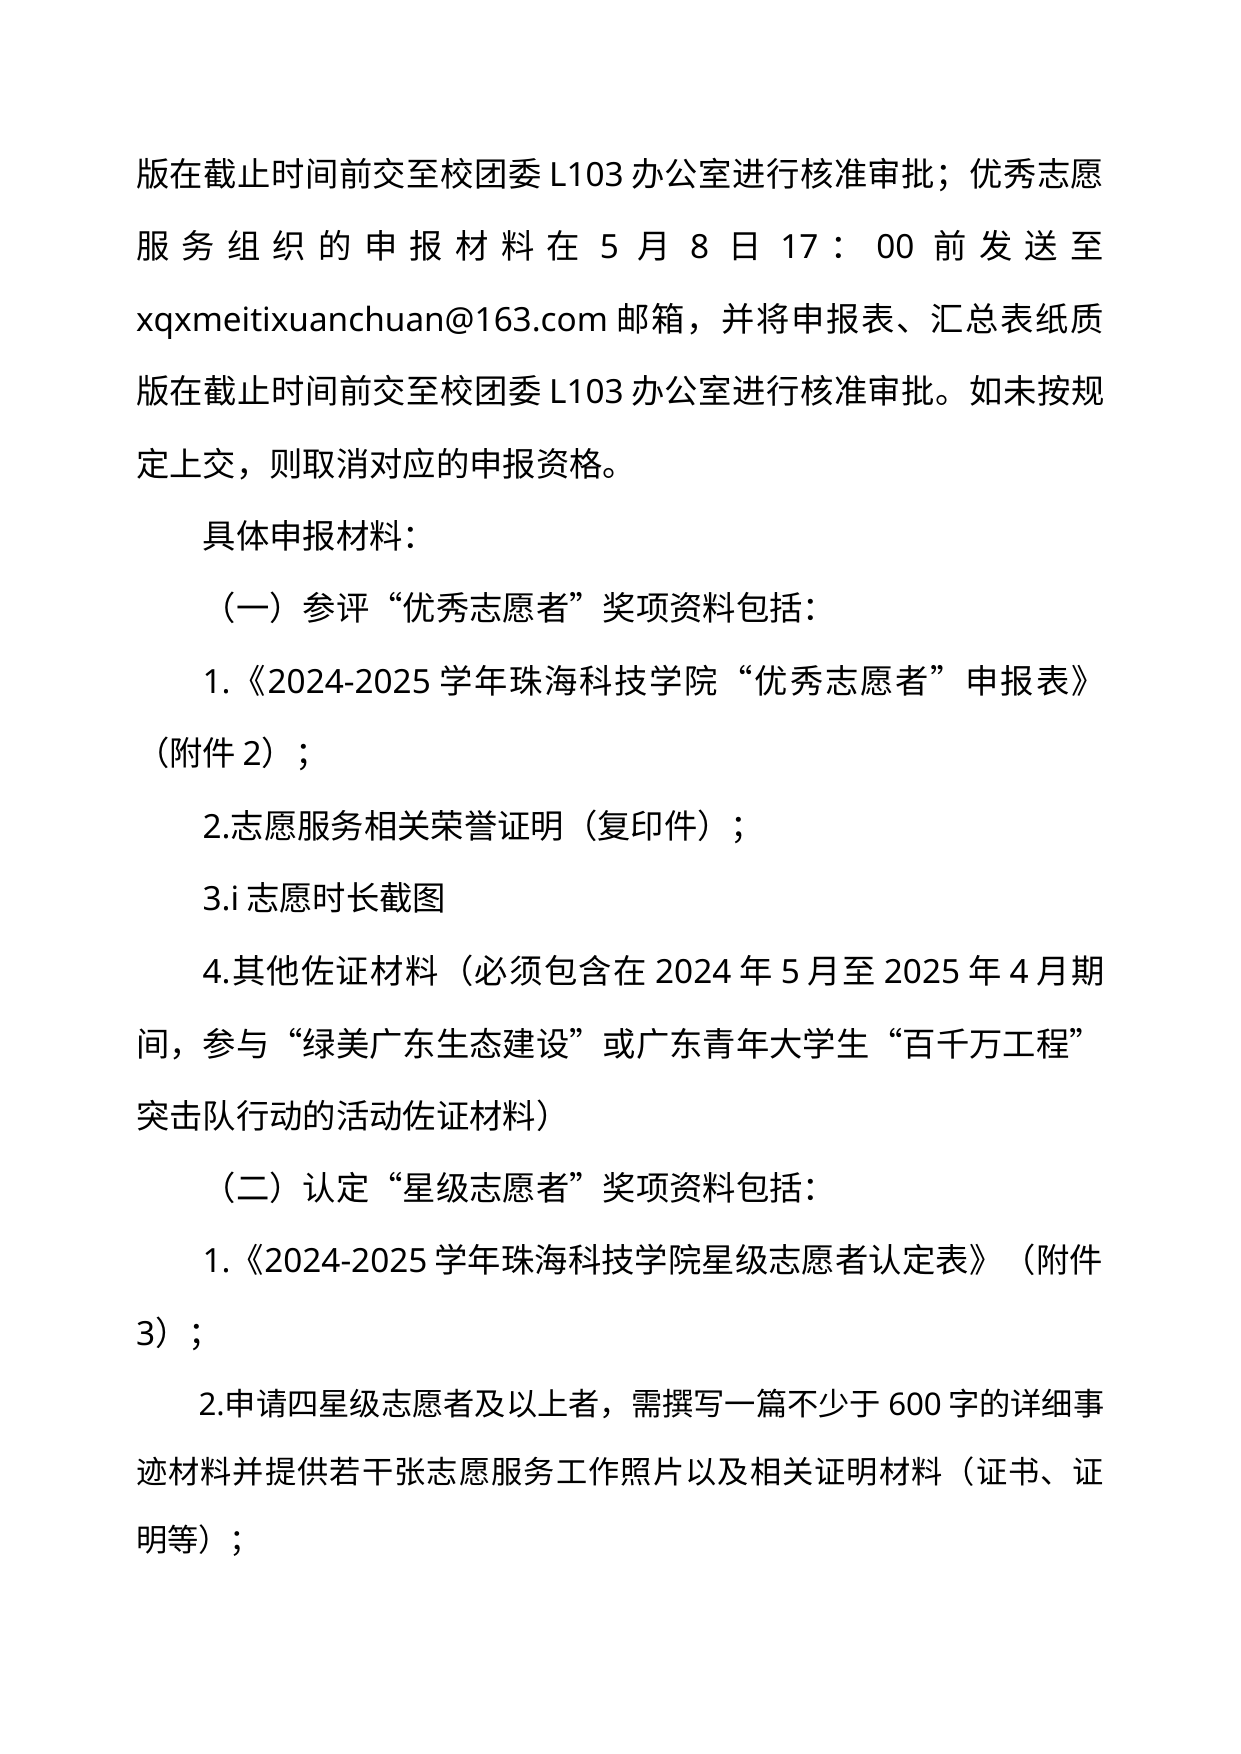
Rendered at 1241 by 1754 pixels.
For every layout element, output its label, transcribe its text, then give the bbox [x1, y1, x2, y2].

text 1.《2024-2025学年珠海科技学院星级志愿者认定表》（附件3）； [136, 1234, 1104, 1355]
text 具体申报材料： [136, 510, 1104, 558]
text 3.i志愿时长截图 [136, 872, 1104, 921]
text 2.申请四星级志愿者及以上者，需撰写一篇不少于600字的详细事迹材料并提供若干张志愿服务工作照片以及相关证明材料（证书、证明等）； [136, 1379, 1104, 1560]
text （二）认定“星级志愿者”奖项资料包括： [136, 1162, 1104, 1210]
text 4.其他佐证材料（必须包含在2024年5月至2025年4月期间，参与“绿美广东生态建设”或广东青年大学生“百千万工程”突击队行动的活动佐证材料） [136, 945, 1104, 1138]
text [136, 148, 1104, 486]
text 1.《2024-2025学年珠海科技学院“优秀志愿者”申报表》（附件2）； [136, 654, 1104, 775]
text （一）参评“优秀志愿者”奖项资料包括： [136, 582, 1104, 630]
text 2.志愿服务相关荣誉证明（复印件）； [136, 799, 1104, 848]
